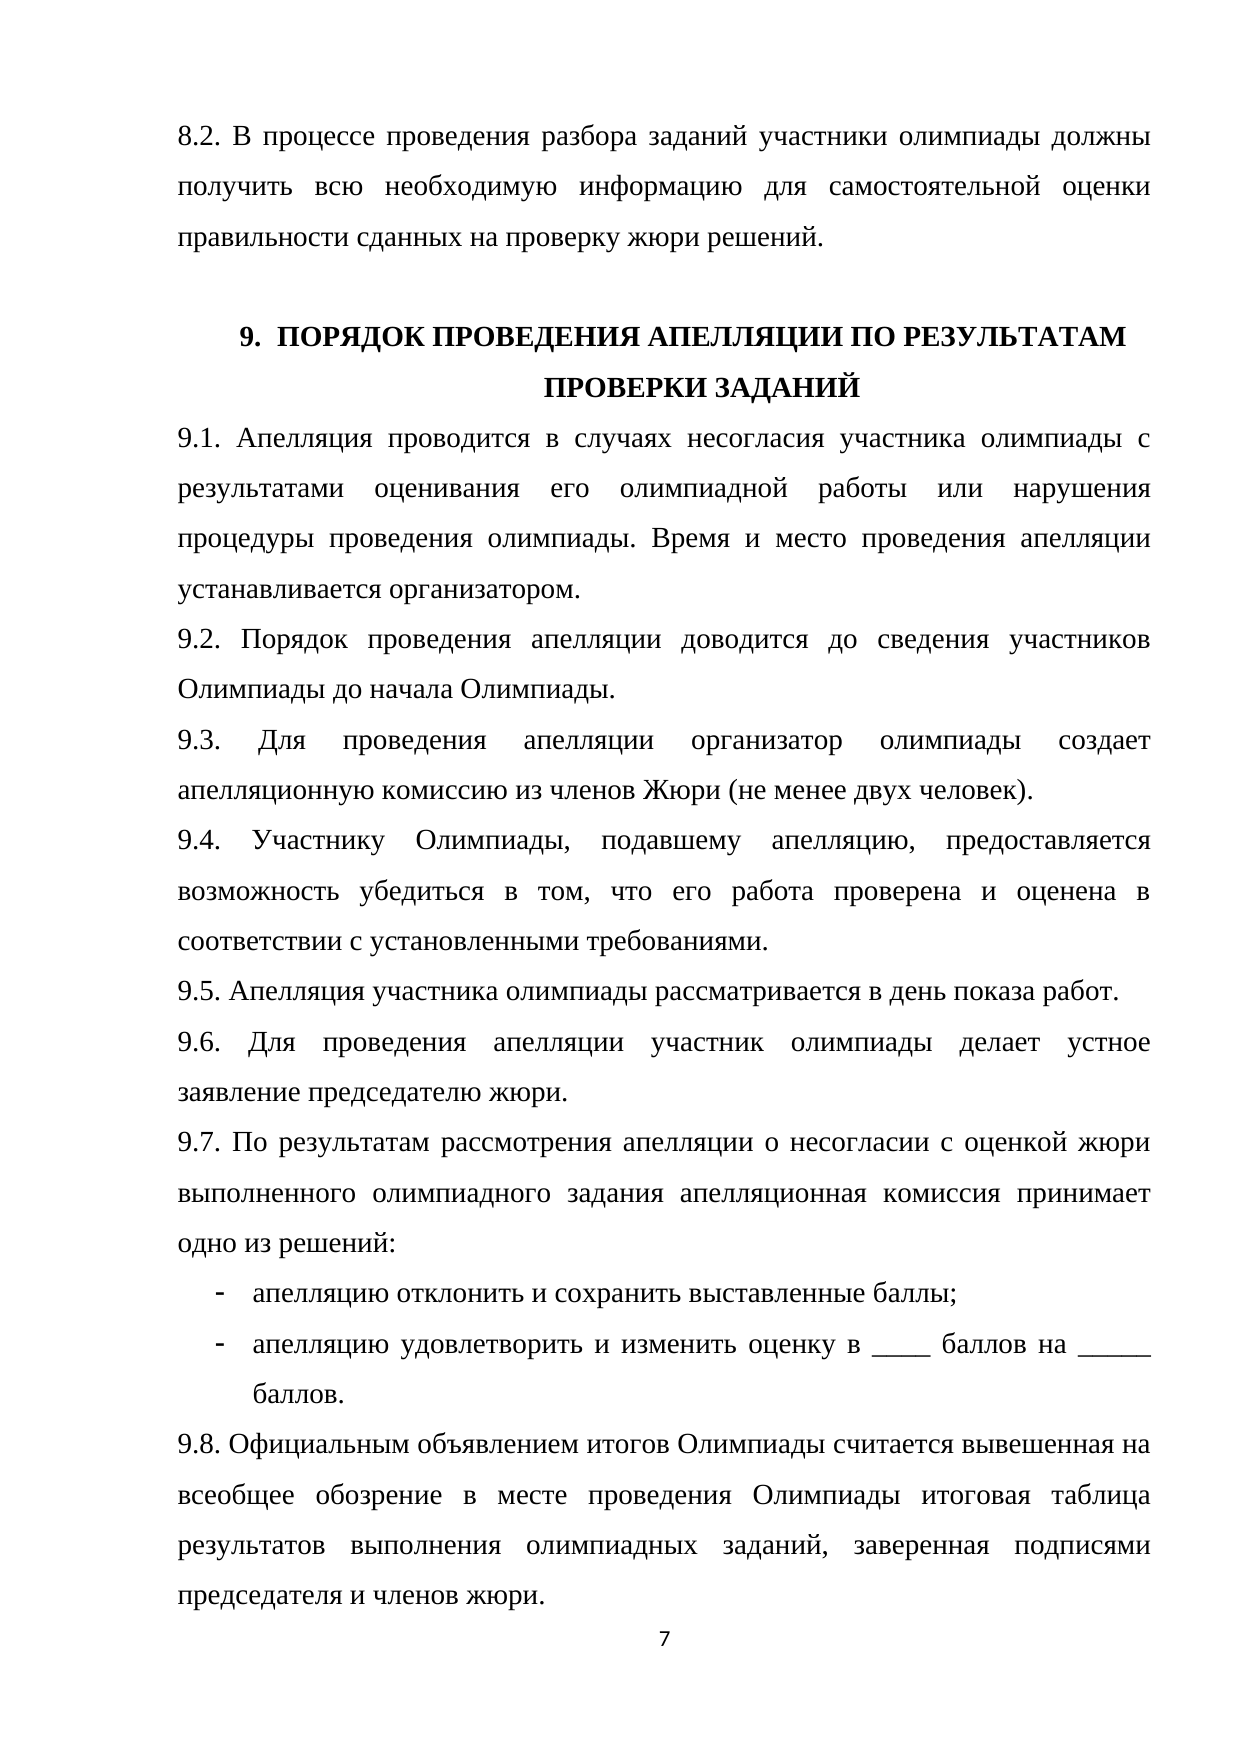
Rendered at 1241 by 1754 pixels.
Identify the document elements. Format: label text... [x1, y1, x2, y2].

text 9.3. Для проведения апелляции организатор олимпиады создает апелляционную комиссию из членов Жюри (не менее двух человек). [177, 722, 1152, 806]
list ПОРЯДОК ПРОВЕДЕНИЯ АПЕЛЛЯЦИИ ПО РЕЗУЛЬТАТАМ ПРОВЕРКИ ЗАДАНИЙ [215, 319, 1152, 403]
text 9.5. Апелляция участника олимпиады рассматривается в день показа работ. [177, 973, 1152, 1007]
text 9.4. Участнику Олимпиады, подавшему апелляцию, предоставляется возможность убедиться в том, что его работа проверена и оценена в соответствии с установленными требованиями. [177, 822, 1152, 957]
text 9.8. Официальным объявлением итогов Олимпиады считается вывешенная на всеобщее обозрение в месте проведения Олимпиады итоговая таблица результатов выполнения олимпиадных заданий, заверенная подписями председателя и членов жюри. [177, 1426, 1152, 1611]
list апелляцию отклонить и сохранить выставленные баллы; [215, 1275, 1152, 1309]
list апелляцию удовлетворить и изменить оценку в ____ баллов на _____ баллов. [215, 1326, 1152, 1410]
text 9.1. Апелляция проводится в случаях несогласия участника олимпиады с результатами оценивания его олимпиадной работы или нарушения процедуры проведения олимпиады. Время и место проведения апелляции устанавливается организатором. [177, 420, 1152, 604]
text 9.2. Порядок проведения апелляции доводится до сведения участников Олимпиады до начала Олимпиады. [177, 621, 1152, 705]
text 9.7. По результатам рассмотрения апелляции о несогласии с оценкой жюри выполненного олимпиадного задания апелляционная комиссия принимает одно из решений: [177, 1124, 1152, 1258]
text 9.6. Для проведения апелляции участник олимпиады делает устное заявление председателю жюри. [177, 1024, 1152, 1108]
text 8.2. В процессе проведения разбора заданий участники олимпиады должны получить всю необходимую информацию для самостоятельной оценки правильности сданных на проверку жюри решений. [177, 118, 1152, 252]
